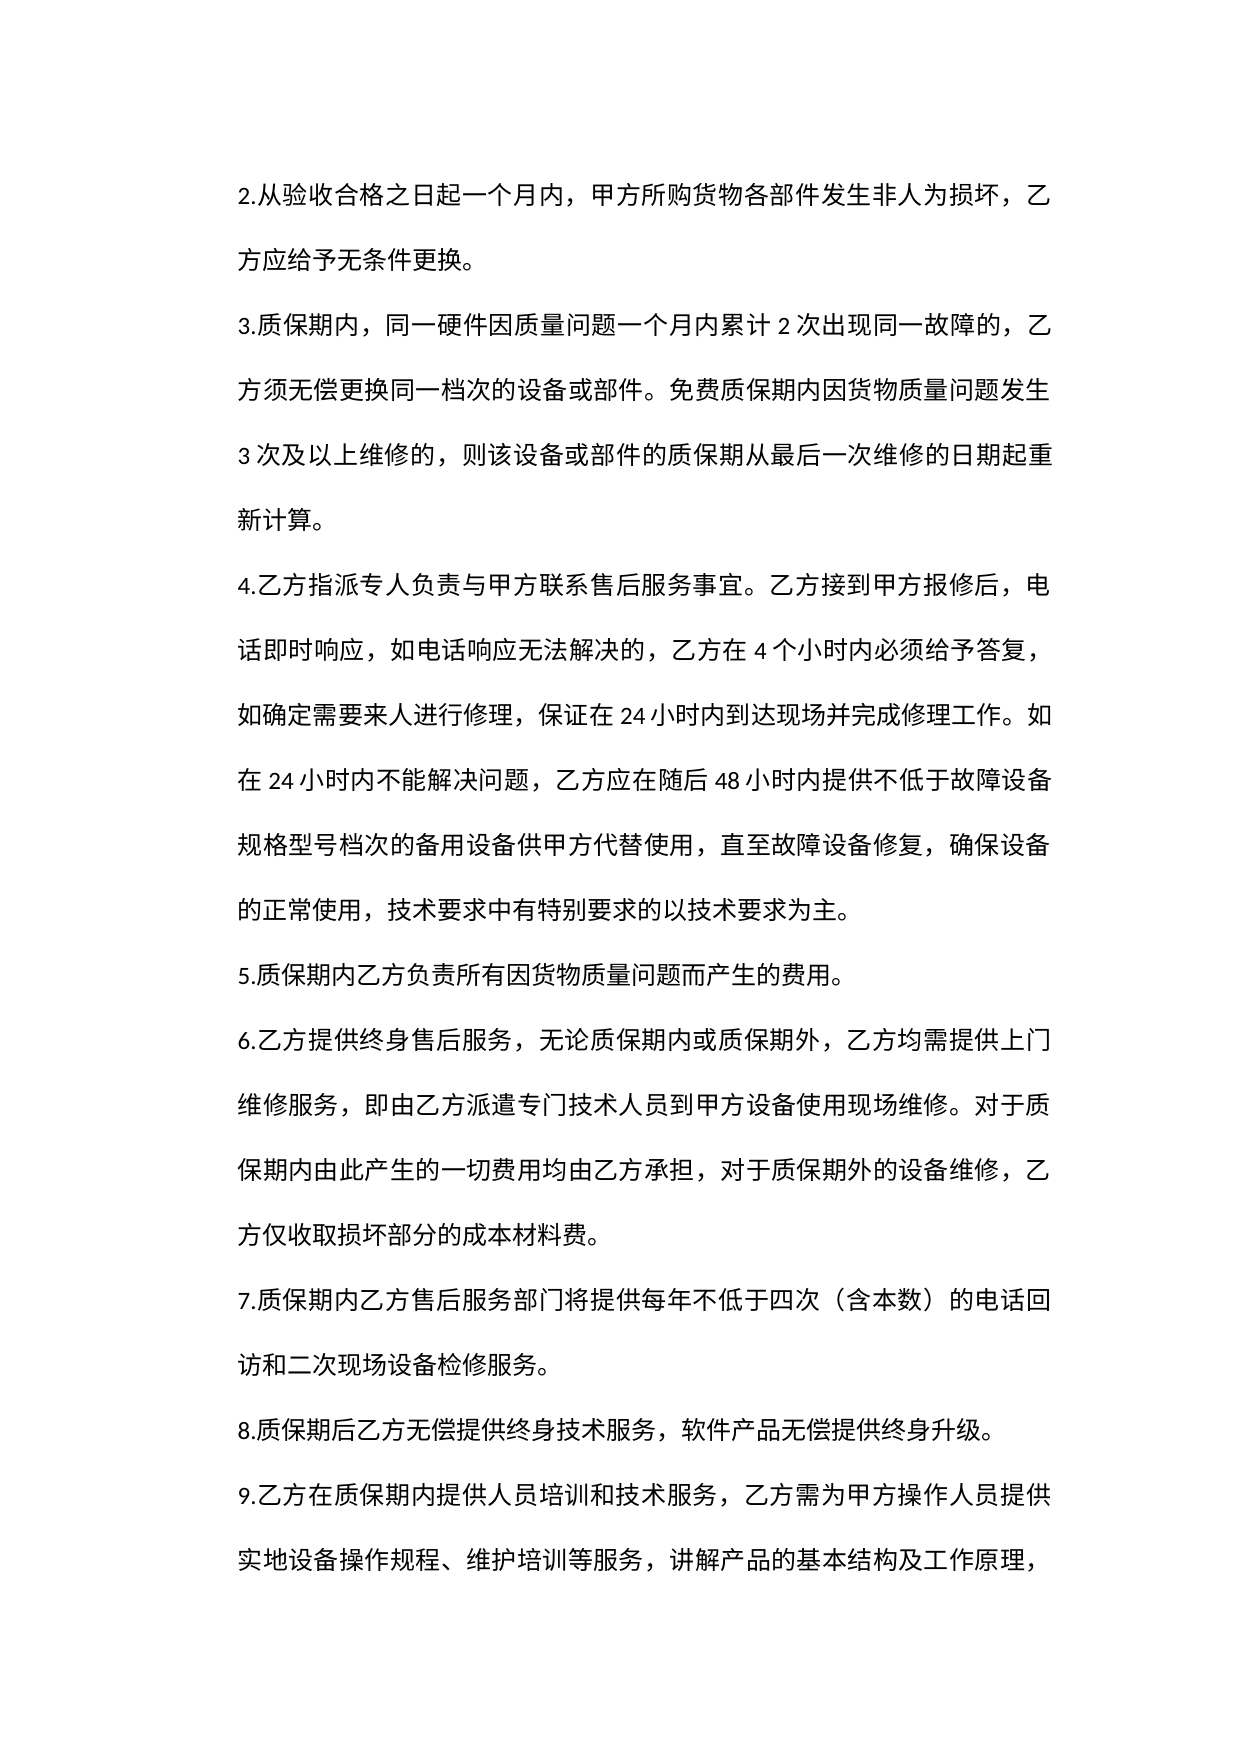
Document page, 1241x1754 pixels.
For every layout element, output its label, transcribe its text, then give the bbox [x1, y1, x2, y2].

text 4.乙方指派专人负责与甲方联系售后服务事宜。乙方接到甲方报修后，电话即时响应，如电话响应无法解决的，乙方在4个小时内必须给予答复，如确定需要来人进行修理，保证在24小时内到达现场并完成修理工作。如在24小时内不能解决问题，乙方应在随后48小时内提供不低于故障设备规格型号档次的备用设备供甲方代替使用，直至故障设备修复，确保设备的正常使用，技术要求中有特别要求的以技术要求为主。 [237, 552, 1053, 942]
text 2.从验收合格之日起一个月内，甲方所购货物各部件发生非人为损坏，乙方应给予无条件更换。 [237, 162, 1053, 292]
text 7.质保期内乙方售后服务部门将提供每年不低于四次（含本数）的电话回访和二次现场设备检修服务。 [237, 1267, 1053, 1397]
text 6.乙方提供终身售后服务，无论质保期内或质保期外，乙方均需提供上门维修服务，即由乙方派遣专门技术人员到甲方设备使用现场维修。对于质保期内由此产生的一切费用均由乙方承担，对于质保期外的设备维修，乙方仅收取损坏部分的成本材料费。 [237, 1007, 1053, 1267]
text 8.质保期后乙方无偿提供终身技术服务，软件产品无偿提供终身升级。 [237, 1397, 1053, 1462]
text 5.质保期内乙方负责所有因货物质量问题而产生的费用。 [237, 942, 1053, 1007]
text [237, 1462, 1053, 1592]
text 3.质保期内，同一硬件因质量问题一个月内累计2次出现同一故障的，乙方须无偿更换同一档次的设备或部件。免费质保期内因货物质量问题发生3次及以上维修的，则该设备或部件的质保期从最后一次维修的日期起重新计算。 [237, 292, 1053, 552]
